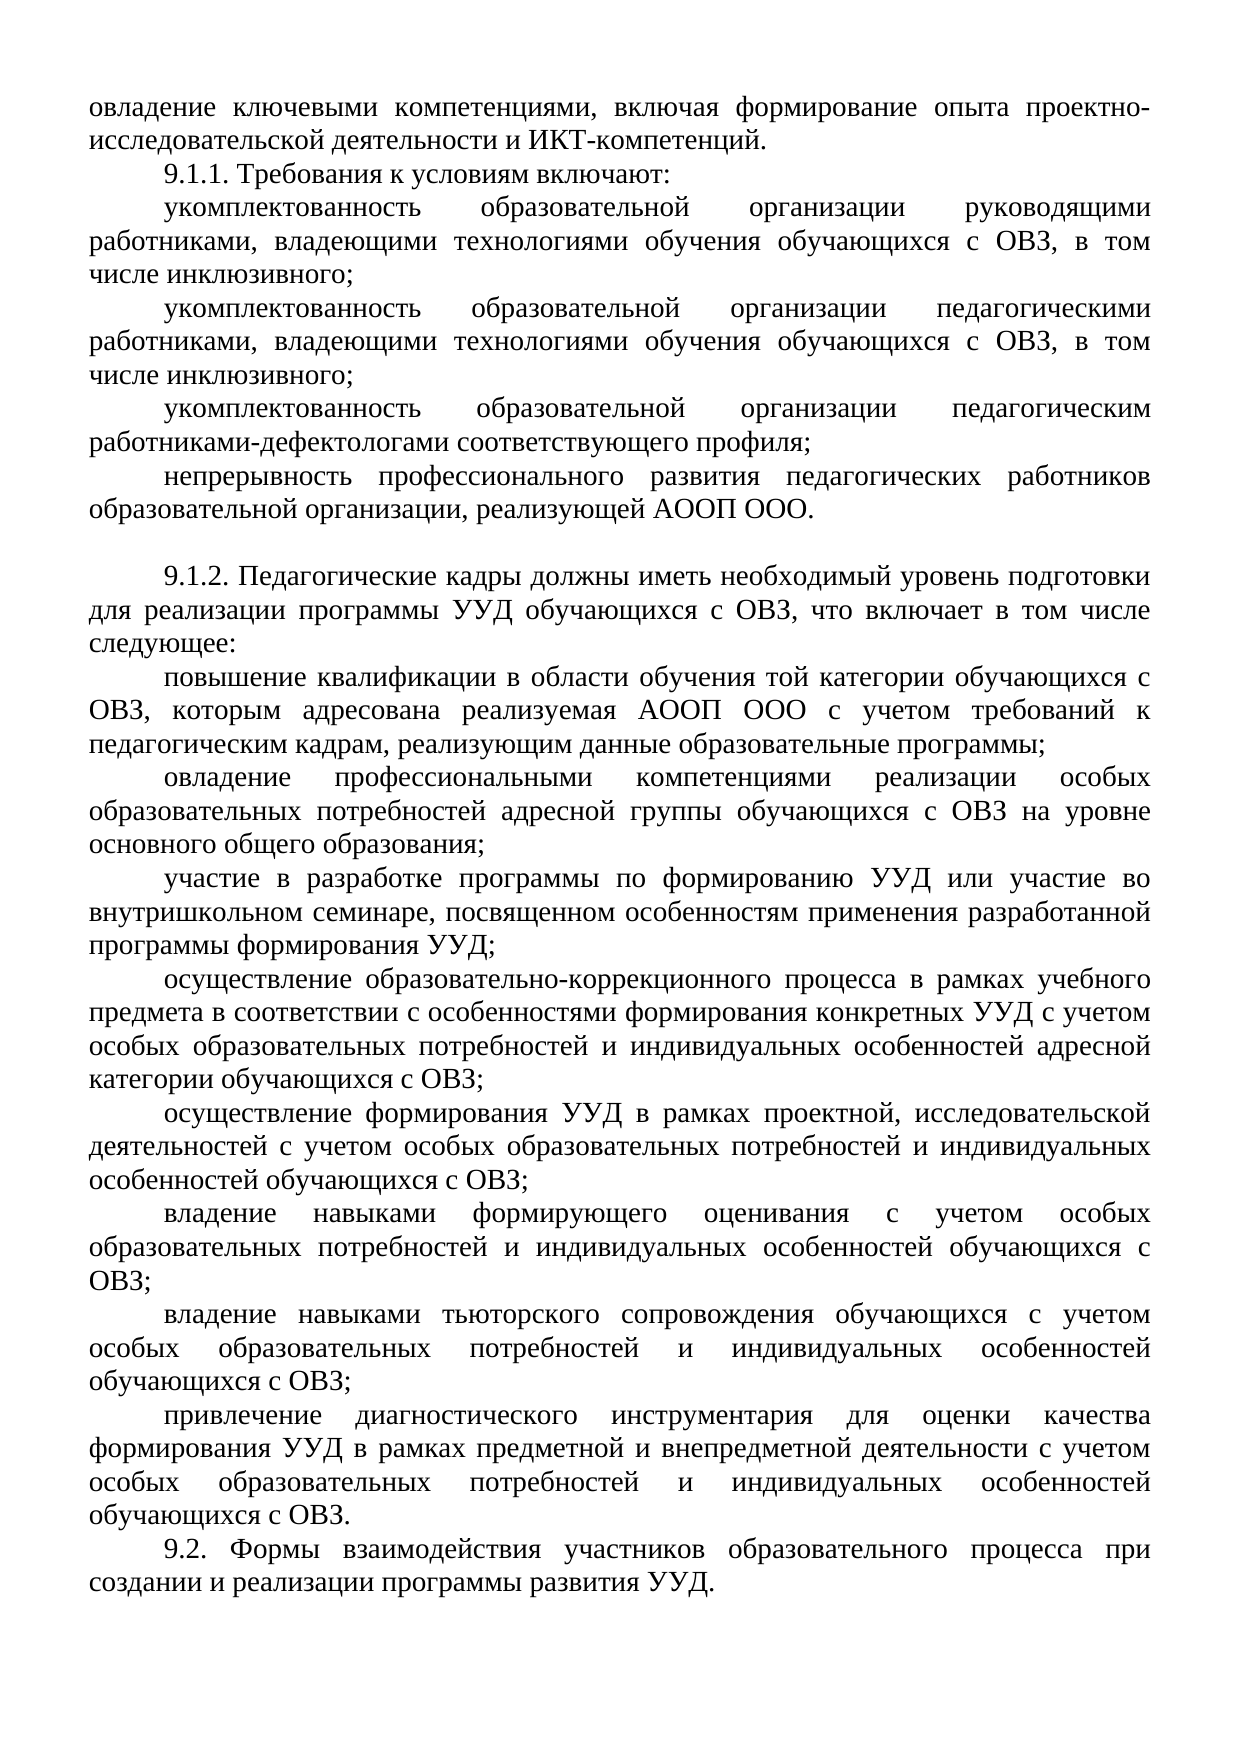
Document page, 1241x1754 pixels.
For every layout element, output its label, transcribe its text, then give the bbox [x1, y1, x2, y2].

text 9.1.2. Педагогические кадры должны иметь необходимый уровень подготовки для реализации программы УУД обучающихся с ОВЗ, что включает в том числе следующее: [88, 558, 1152, 659]
text привлечение диагностического инструментария для оценки качества формирования УУД в рамках предметной и внепредметной деятельности с учетом особых образовательных потребностей и индивидуальных особенностей обучающихся с ОВЗ. [88, 1397, 1152, 1531]
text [88, 89, 1152, 156]
text укомплектованность образовательной организации педагогическими работниками, владеющими технологиями обучения обучающихся с ОВЗ, в том числе инклюзивного; [88, 290, 1152, 391]
text 9.1.1. Требования к условиям включают: [88, 156, 1152, 189]
text укомплектованность образовательной организации педагогическим работниками-дефектологами соответствующего профиля; [88, 391, 1152, 458]
text владение навыками формирующего оценивания с учетом особых образовательных потребностей и индивидуальных особенностей обучающихся с ОВЗ; [88, 1196, 1152, 1296]
text овладение профессиональными компетенциями реализации особых образовательных потребностей адресной группы обучающихся с ОВЗ на уровне основного общего образования; [88, 759, 1152, 860]
text участие в разработке программы по формированию УУД или участие во внутришкольном семинаре, посвященном особенностям применения разработанной программы формирования УУД; [88, 860, 1152, 961]
text осуществление формирования УУД в рамках проектной, исследовательской деятельностей с учетом особых образовательных потребностей и индивидуальных особенностей обучающихся с ОВЗ; [88, 1095, 1152, 1196]
text укомплектованность образовательной организации руководящими работниками, владеющими технологиями обучения обучающихся с ОВЗ, в том числе инклюзивного; [88, 189, 1152, 290]
text повышение квалификации в области обучения той категории обучающихся с ОВЗ, которым адресована реализуемая АООП ООО с учетом требований к педагогическим кадрам, реализующим данные образовательные программы; [88, 659, 1152, 759]
text 9.2. Формы взаимодействия участников образовательного процесса при создании и реализации программы развития УУД. [88, 1531, 1152, 1598]
text непрерывность профессионального развития педагогических работников образовательной организации, реализующей АООП ООО. [88, 458, 1152, 525]
text владение навыками тьюторского сопровождения обучающихся с учетом особых образовательных потребностей и индивидуальных особенностей обучающихся с ОВЗ; [88, 1296, 1152, 1397]
text осуществление образовательно-коррекционного процесса в рамках учебного предмета в соответствии с особенностями формирования конкретных УУД с учетом особых образовательных потребностей и индивидуальных особенностей адресной категории обучающихся с ОВЗ; [88, 961, 1152, 1095]
